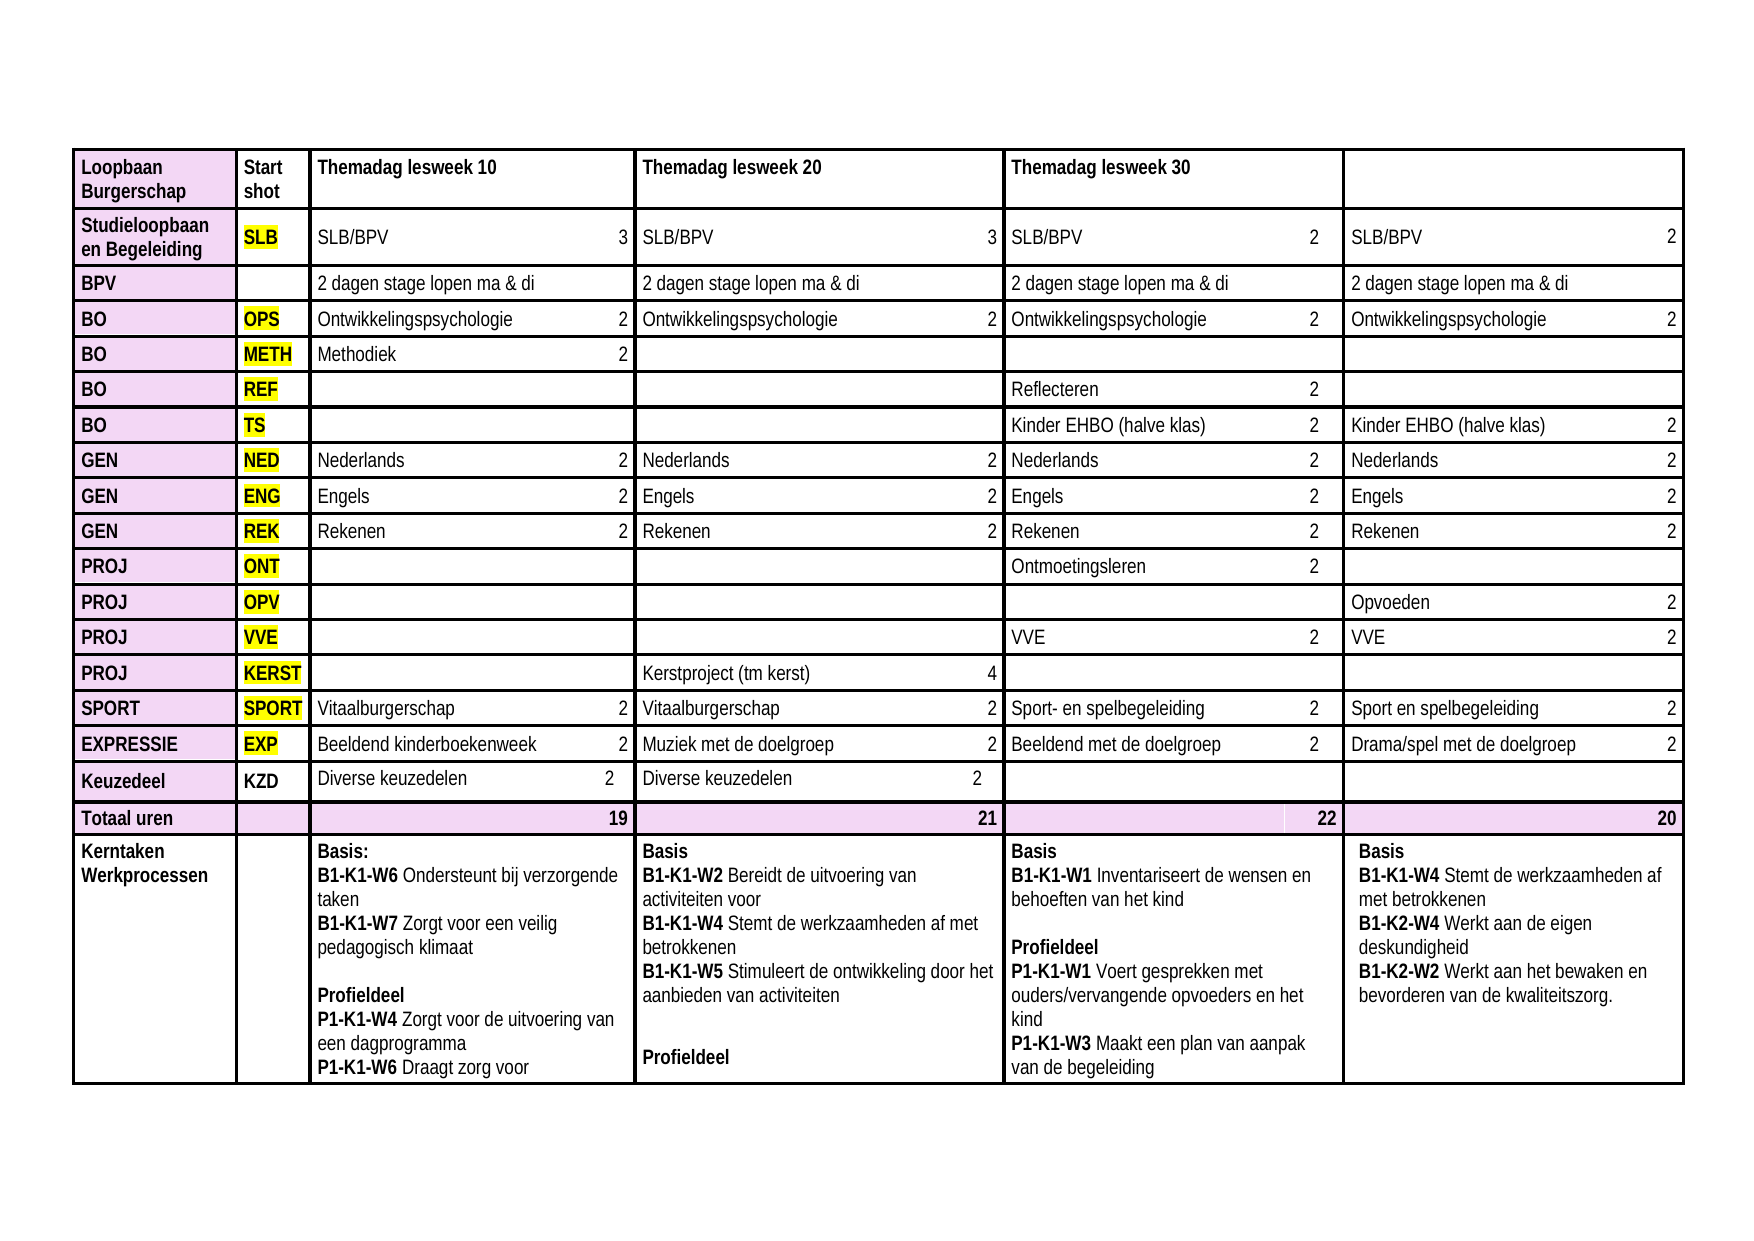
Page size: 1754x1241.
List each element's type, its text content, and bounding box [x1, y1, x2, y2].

table_cell 2 [960, 302, 1002, 334]
table_cell [1285, 586, 1342, 618]
table_cell [1285, 656, 1342, 689]
table_cell 2 [1639, 302, 1682, 334]
table_cell 2 [1285, 409, 1342, 441]
table_cell 19 [591, 804, 633, 833]
table_cell Engels [312, 479, 591, 512]
table_cell Themadag lesweek 30 [1006, 151, 1342, 207]
table_cell [1639, 267, 1682, 299]
table_cell [312, 656, 591, 689]
table_cell [960, 267, 1002, 299]
table_cell [238, 804, 308, 833]
table_cell 2 [960, 515, 1002, 547]
table_cell SLB/BPV [637, 210, 960, 264]
table_cell Beeldend met de doelgroep [1006, 727, 1284, 759]
table_cell 2 dagen stage lopen ma & di [1345, 267, 1639, 299]
table_cell [591, 586, 633, 618]
table_cell Engels [1006, 479, 1284, 512]
table_cell Nederlands [637, 444, 960, 476]
table_cell 2 [1285, 515, 1342, 547]
table_cell [1006, 338, 1284, 370]
table_cell GEN [75, 479, 235, 512]
table_cell Sport- en spelbegeleiding [1006, 692, 1284, 724]
table_cell 2 [1285, 373, 1342, 405]
table_cell [637, 338, 960, 370]
table_cell [1639, 763, 1682, 800]
table_cell Muziek met de doelgroep [637, 727, 960, 759]
table_cell Kinder EHBO (halve klas) [1345, 409, 1639, 441]
table_cell 2 [1639, 727, 1682, 759]
table_cell [1006, 656, 1284, 689]
table_cell Nederlands [1006, 444, 1284, 476]
table_cell Studieloopbaan en Begeleiding [75, 210, 235, 264]
table_cell SLB [238, 210, 308, 264]
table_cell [75, 836, 235, 1082]
table_cell Rekenen [1345, 515, 1639, 547]
table_cell [1345, 656, 1639, 689]
table_cell SPORT [75, 692, 235, 724]
table_cell Reflecteren [1006, 373, 1284, 405]
table_cell [960, 409, 1002, 441]
table_cell OPS [238, 302, 308, 334]
table_cell Ontwikkelingspsychologie [312, 302, 591, 334]
table_cell [1006, 804, 1284, 833]
table_cell 2 [1285, 727, 1342, 759]
table_cell 3 [960, 210, 1002, 264]
table_cell Diverse keuzedelen 2 [312, 763, 633, 800]
table_cell [1345, 550, 1639, 582]
table_cell GEN [75, 515, 235, 547]
table_cell Drama/spel met de doelgroep [1345, 727, 1639, 759]
table_cell [312, 409, 591, 441]
table_cell Totaal uren [75, 804, 235, 833]
table_cell 2 dagen stage lopen ma & di [312, 267, 591, 299]
table_cell Vitaalburgerschap [312, 692, 591, 724]
table_cell [1006, 586, 1284, 618]
table_cell [960, 550, 1002, 582]
table_cell 2 [591, 479, 633, 512]
table_cell SLB/BPV [312, 210, 591, 264]
table_cell Opvoeden [1345, 586, 1639, 618]
table_cell [238, 267, 308, 299]
table_cell Themadag lesweek 20 [637, 151, 1002, 207]
table_cell 2 [1639, 210, 1682, 264]
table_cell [1006, 836, 1342, 1082]
table_cell Beeldend kinderboekenweek [312, 727, 591, 759]
table_cell Kinder EHBO (halve klas) [1006, 409, 1284, 441]
table_cell Rekenen [1006, 515, 1284, 547]
table_cell Vitaalburgerschap [637, 692, 960, 724]
table_cell VVE [238, 621, 308, 653]
table_cell 2 [591, 515, 633, 547]
table_cell Nederlands [1345, 444, 1639, 476]
table_cell [960, 586, 1002, 618]
table_cell BO [75, 302, 235, 334]
table_cell 2 [591, 338, 633, 370]
table_cell Ontwikkelingspsychologie [637, 302, 960, 334]
table_cell GEN [75, 444, 235, 476]
table_cell 2 [1285, 621, 1342, 653]
table_cell SLB/BPV [1006, 210, 1284, 264]
table_cell NED [238, 444, 308, 476]
table_cell 20 [1643, 804, 1682, 833]
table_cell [312, 836, 633, 1082]
table_cell SPORT [238, 692, 308, 724]
table_cell METH [238, 338, 308, 370]
table_cell [960, 338, 1002, 370]
table_cell [1345, 151, 1682, 207]
table_cell 22 [1285, 804, 1342, 833]
table_cell 2 [1639, 586, 1682, 618]
table_cell 2 [1639, 515, 1682, 547]
table_cell Kerstproject (tm kerst) [637, 656, 960, 689]
table_cell 2 dagen stage lopen ma & di [637, 267, 960, 299]
table_cell REK [238, 515, 308, 547]
table_cell [312, 373, 591, 405]
table_cell PROJ [75, 586, 235, 618]
table_cell VVE [1006, 621, 1284, 653]
table_cell 2 [1285, 550, 1342, 582]
table_cell [960, 373, 1002, 405]
table_cell VVE [1345, 621, 1639, 653]
table_cell [1345, 763, 1639, 800]
table_cell [1285, 338, 1342, 370]
table_cell Rekenen [312, 515, 591, 547]
table_cell Loopbaan Burgerschap [75, 151, 235, 207]
table_cell 2 [591, 444, 633, 476]
table_cell TS [238, 409, 308, 441]
table_cell [591, 550, 633, 582]
table_cell OPV [238, 586, 308, 618]
table_cell [637, 586, 960, 618]
table_cell 2 [591, 727, 633, 759]
table_cell Engels [637, 479, 960, 512]
table_cell Engels [1345, 479, 1639, 512]
table_cell [1345, 373, 1639, 405]
table_cell 4 [960, 656, 1002, 689]
table_cell PROJ [75, 656, 235, 689]
table_cell 2 [1285, 444, 1342, 476]
table_cell PROJ [75, 621, 235, 653]
table_cell Start shot [238, 151, 308, 207]
table_cell BO [75, 409, 235, 441]
table_cell SLB/BPV [1345, 210, 1639, 264]
table_cell [312, 586, 591, 618]
table_cell 2 [1639, 444, 1682, 476]
table_cell [591, 621, 633, 653]
table_cell [1639, 550, 1682, 582]
table_cell 2 [960, 444, 1002, 476]
table_cell PROJ [75, 550, 235, 582]
table_cell KZD [238, 763, 308, 800]
table_cell [960, 621, 1002, 653]
table_cell [591, 267, 633, 299]
table_cell 3 [591, 210, 633, 264]
table_cell [312, 804, 591, 833]
table_cell [1285, 267, 1342, 299]
table_cell Ontwikkelingspsychologie [1006, 302, 1284, 334]
table_cell [637, 409, 960, 441]
table_cell 2 [1639, 409, 1682, 441]
table_cell EXP [238, 727, 308, 759]
table_cell Diverse keuzedelen 2 [637, 763, 1002, 800]
table_cell [591, 656, 633, 689]
table_cell 21 [968, 804, 1002, 833]
table_cell Methodiek [312, 338, 591, 370]
table_cell BO [75, 373, 235, 405]
table_cell [1639, 338, 1682, 370]
table_cell [637, 550, 960, 582]
table_cell [312, 550, 591, 582]
table_cell Ontwikkelingspsychologie [1345, 302, 1639, 334]
table_cell ONT [238, 550, 308, 582]
table_cell Ontmoetingsleren [1006, 550, 1284, 582]
table_cell [1345, 804, 1643, 833]
table_cell 2 dagen stage lopen ma & di [1006, 267, 1284, 299]
table_cell 2 [1639, 479, 1682, 512]
table_cell [312, 621, 591, 653]
table_cell [637, 804, 968, 833]
table_cell [238, 836, 308, 1082]
table_cell [1006, 763, 1342, 800]
table_cell [1639, 656, 1682, 689]
table_cell [591, 373, 633, 405]
table_cell Nederlands [312, 444, 591, 476]
table_cell Keuzedeel [75, 763, 235, 800]
table_cell BO [75, 338, 235, 370]
table_cell 2 [591, 692, 633, 724]
table_cell 2 [960, 692, 1002, 724]
table_cell [637, 621, 960, 653]
table_cell Rekenen [637, 515, 960, 547]
table_cell 2 [1639, 621, 1682, 653]
table_cell BPV [75, 267, 235, 299]
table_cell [637, 836, 1002, 1082]
table_cell EXPRESSIE [75, 727, 235, 759]
table_cell KERST [238, 656, 308, 689]
table_cell 2 [1285, 302, 1342, 334]
table_cell [637, 373, 960, 405]
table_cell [1345, 836, 1682, 1082]
table_cell 2 [960, 479, 1002, 512]
table_cell Themadag lesweek 10 [312, 151, 633, 207]
table_cell Sport en spelbegeleiding [1345, 692, 1639, 724]
table_cell 2 [1285, 479, 1342, 512]
table_cell 2 [1639, 692, 1682, 724]
table_cell ENG [238, 479, 308, 512]
table_cell [1345, 338, 1639, 370]
table_cell 2 [1285, 692, 1342, 724]
table_cell [591, 409, 633, 441]
table_cell 2 [591, 302, 633, 334]
table_cell REF [238, 373, 308, 405]
table_cell 2 [960, 727, 1002, 759]
table_cell 2 [1285, 210, 1342, 264]
table_cell [1639, 373, 1682, 405]
